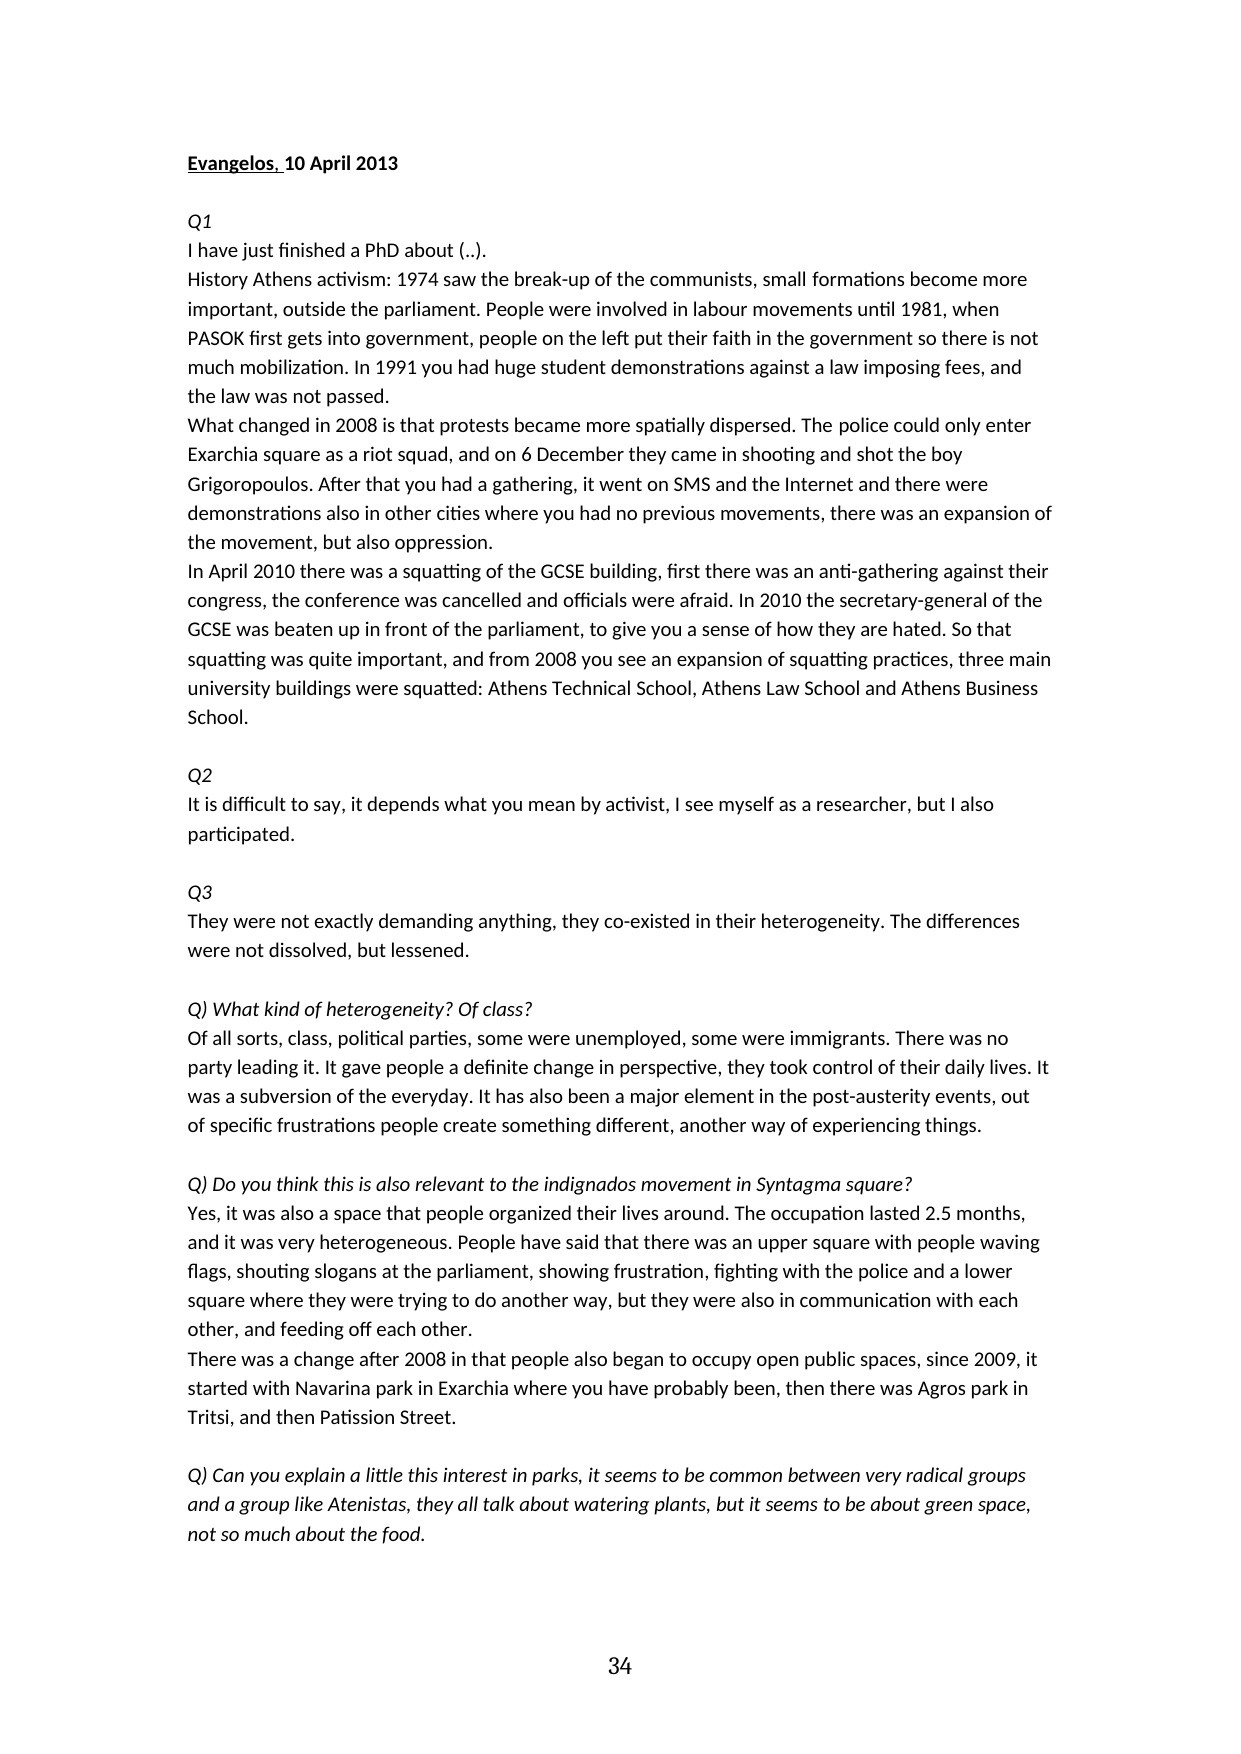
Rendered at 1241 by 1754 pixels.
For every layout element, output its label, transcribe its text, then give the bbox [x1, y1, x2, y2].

text Q) What kind of heterogeneity? Of class? [187, 996, 1053, 1021]
text Yes, it was also a space that people organized their lives around. The occupation lasted 2.5 months, and it was very heterogeneous. People have said that there was an upper square with people waving flags, shouting slogans at the parliament, showing frustration, fighting with the police and a lower square where they were trying to do another way, but they were also in communication with each other, and feeding off each other. [187, 1200, 1053, 1342]
text Q1 I have just finished a PhD about (..). [187, 208, 1053, 263]
text In April 2010 there was a squatting of the GCSE building, first there was an anti-gathering against their congress, the conference was cancelled and officials were afraid. In 2010 the secretary-general of the GCSE was beaten up in front of the parliament, to give you a sense of how they are hated. So that squatting was quite important, and from 2008 you see an expansion of squatting practices, three main university buildings were squatted: Athens Technical School, Athens Law School and Athens Business School. [187, 558, 1053, 729]
text Q) Can you explain a little this interest in parks, it seems to be common between very radical groups and a group like Atenistas, they all talk about watering plants, but it seems to be about green space, not so much about the food. [187, 1462, 1053, 1546]
text Q) Do you think this is also relevant to the indignados movement in Syntagma square? [187, 1171, 1053, 1196]
text History Athens activism: 1974 saw the break-up of the communists, small formations become more important, outside the parliament. People were involved in labour movements until 1981, when PASOK first gets into government, people on the left put their faith in the government so there is not much mobilization. In 1991 you had huge student demonstrations against a law imposing fees, and the law was not passed. [187, 267, 1053, 409]
text They were not exactly demanding anything, they co-existed in their heterogeneity. The differences were not dissolved, but lessened. [187, 908, 1053, 963]
text What changed in 2008 is that protests became more spatially dispersed. The police could only enter Exarchia square as a riot squad, and on 6 December they came in shooting and shot the boy Grigoropoulos. After that you had a gathering, it went on SMS and the Internet and there were demonstrations also in other cities where you had no previous movements, there was an expansion of the movement, but also oppression. [187, 412, 1053, 554]
text Q2 [187, 762, 1053, 788]
text It is difficult to say, it depends what you mean by activist, I see myself as a researcher, but I also participated. [187, 792, 1053, 846]
text Of all sorts, class, political parties, some were unemployed, some were immigrants. There was no party leading it. It gave people a definite change in perspective, they took control of their daily lives. It was a subversion of the everyday. It has also been a major element in the post-austerity events, out of specific frustrations people create something different, another way of experiencing things. [187, 1025, 1053, 1138]
text Evangelos, 10 April 2013 [187, 150, 1053, 175]
text There was a change after 2008 in that people also began to occupy open public spaces, since 2009, it started with Navarina park in Exarchia where you have probably been, then there was Agros park in Tritsi, and then Patission Street. [187, 1346, 1053, 1429]
text Q3 [187, 879, 1053, 904]
